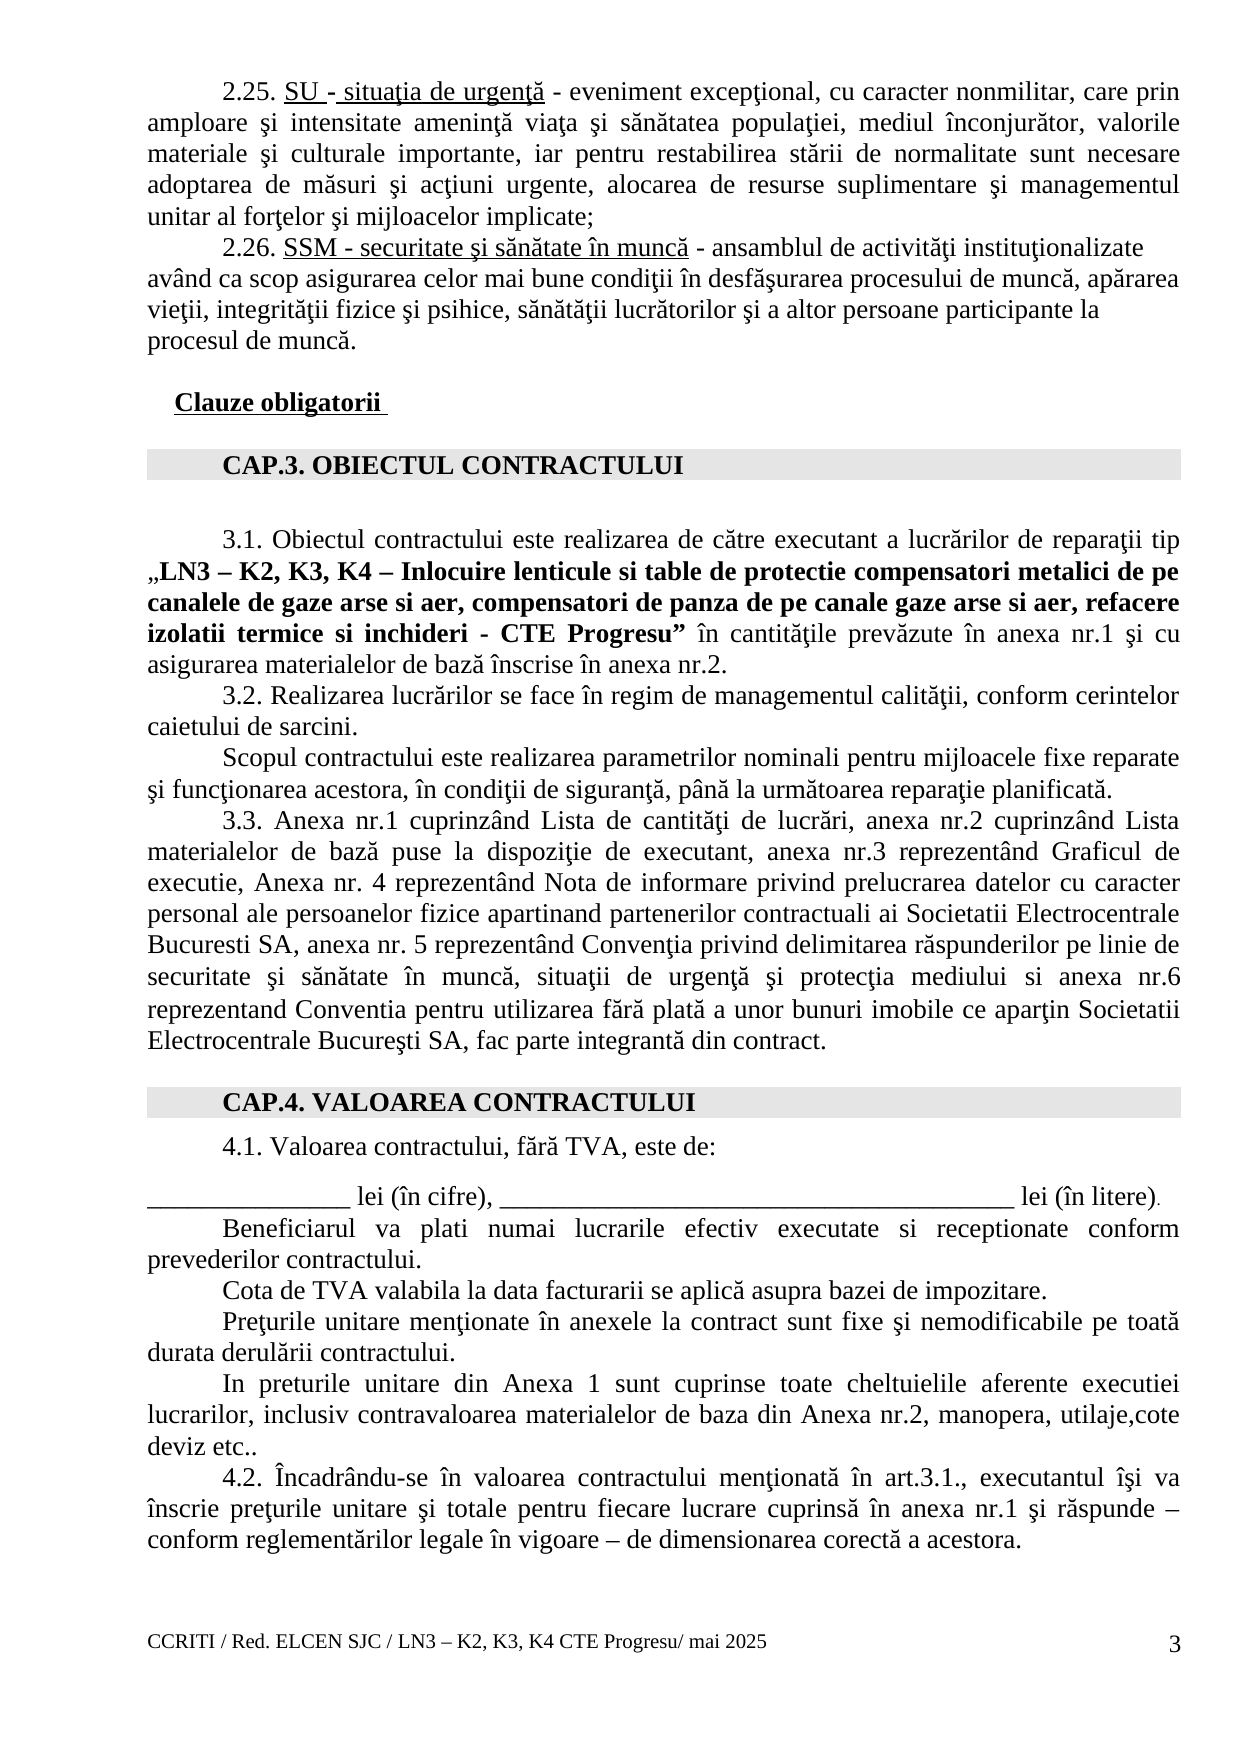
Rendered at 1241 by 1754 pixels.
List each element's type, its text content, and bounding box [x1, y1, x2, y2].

text 3.1. Obiectul contractului este realizarea de către executant a lucrărilor de reparaţii tip „LN3 – K2, K3, K4 – Inlocuire lenticule si table de protectie compensatori metalici de pe canalele de gaze arse si aer, compensatori de panza de pe canale gaze arse si aer, refacere izolatii termice si inchideri - CTE Progresu” în cantităţile prevăzute în anexa nr.1 şi cu asigurarea materialelor de bază înscrise în anexa nr.2. [147, 523, 1181, 679]
text Cota de TVA valabila la data facturarii se aplică asupra bazei de impozitare. [147, 1274, 1181, 1305]
text 3.3. Anexa nr.1 cuprinzând Lista de cantităţi de lucrări, anexa nr.2 cuprinzând Lista materialelor de bază puse la dispoziţie de executant, anexa nr.3 reprezentând Graficul de executie, Anexa nr. 4 reprezentând Nota de informare privind prelucrarea datelor cu caracter personal ale persoanelor fizice apartinand partenerilor contractuali ai Societatii Electrocentrale Bucuresti SA, anexa nr. 5 reprezentând Convenţia privind delimitarea răspunderilor pe linie de securitate şi sănătate în muncă, situaţii de urgenţă şi protecţia mediului si anexa nr.6 reprezentand Conventia pentru utilizarea fără plată a unor bunuri imobile ce aparţin Societatii Electrocentrale Bucureşti SA, fac parte integrantă din contract. [147, 804, 1181, 1055]
text In preturile unitare din Anexa 1 sunt cuprinse toate cheltuielile aferente executiei lucrarilor, inclusiv contravaloarea materialelor de baza din Anexa nr.2, manopera, utilaje,cote deviz etc.. [147, 1367, 1181, 1461]
text Beneficiarul va plati numai lucrarile efectiv executate si receptionate conform prevederilor contractului. [147, 1212, 1181, 1274]
subtitle CAP.3. OBIECTUL CONTRACTULUI [147, 449, 1181, 480]
text 3.2. Realizarea lucrărilor se face în regim de managementul calităţii, conform cerintelor caietului de sarcini. [147, 679, 1181, 742]
text 2.25. SU - situaţia de urgenţă - eveniment excepţional, cu caracter nonmilitar, care prin amploare şi intensitate ameninţă viaţa şi sănătatea populaţiei, mediul înconjurător, valorile materiale şi culturale importante, iar pentru restabilirea stării de normalitate sunt necesare adoptarea de măsuri şi acţiuni urgente, alocarea de resurse suplimentare şi managementul unitar al forţelor şi mijloacelor implicate; [147, 75, 1181, 231]
text CAP.4. VALOAREA CONTRACTULUI [147, 1087, 1181, 1118]
text _______________ lei (în cifre), ______________________________________ lei (în litere). [147, 1181, 1181, 1212]
text Preţurile unitare menţionate în anexele la contract sunt fixe şi nemodificabile pe toată durata derulării contractului. [147, 1305, 1181, 1367]
text 2.26. SSM - securitate şi sănătate în muncă - ansamblul de activităţi instituţionalizate având ca scop asigurarea celor mai bune condiţii în desfăşurarea procesului de muncă, apărarea vieţii, integrităţii fizice şi psihice, sănătăţii lucrătorilor şi a altor persoane participante la procesul de muncă. [147, 231, 1181, 355]
text 4.2. Încadrându-se în valoarea contractului menţionată în art.3.1., executantul îşi va înscrie preţurile unitare şi totale pentru fiecare lucrare cuprinsă în anexa nr.1 şi răspunde – conform reglementărilor legale în vigoare – de dimensionarea corectă a acestora. [147, 1461, 1181, 1554]
text Scopul contractului este realizarea parametrilor nominali pentru mijloacele fixe reparate şi funcţionarea acestora, în condiţii de siguranţă, până la următoarea reparaţie planificată. [147, 742, 1181, 804]
text 4.1. Valoarea contractului, fără TVA, este de: [147, 1130, 1181, 1161]
text Clauze obligatorii [147, 386, 1181, 418]
